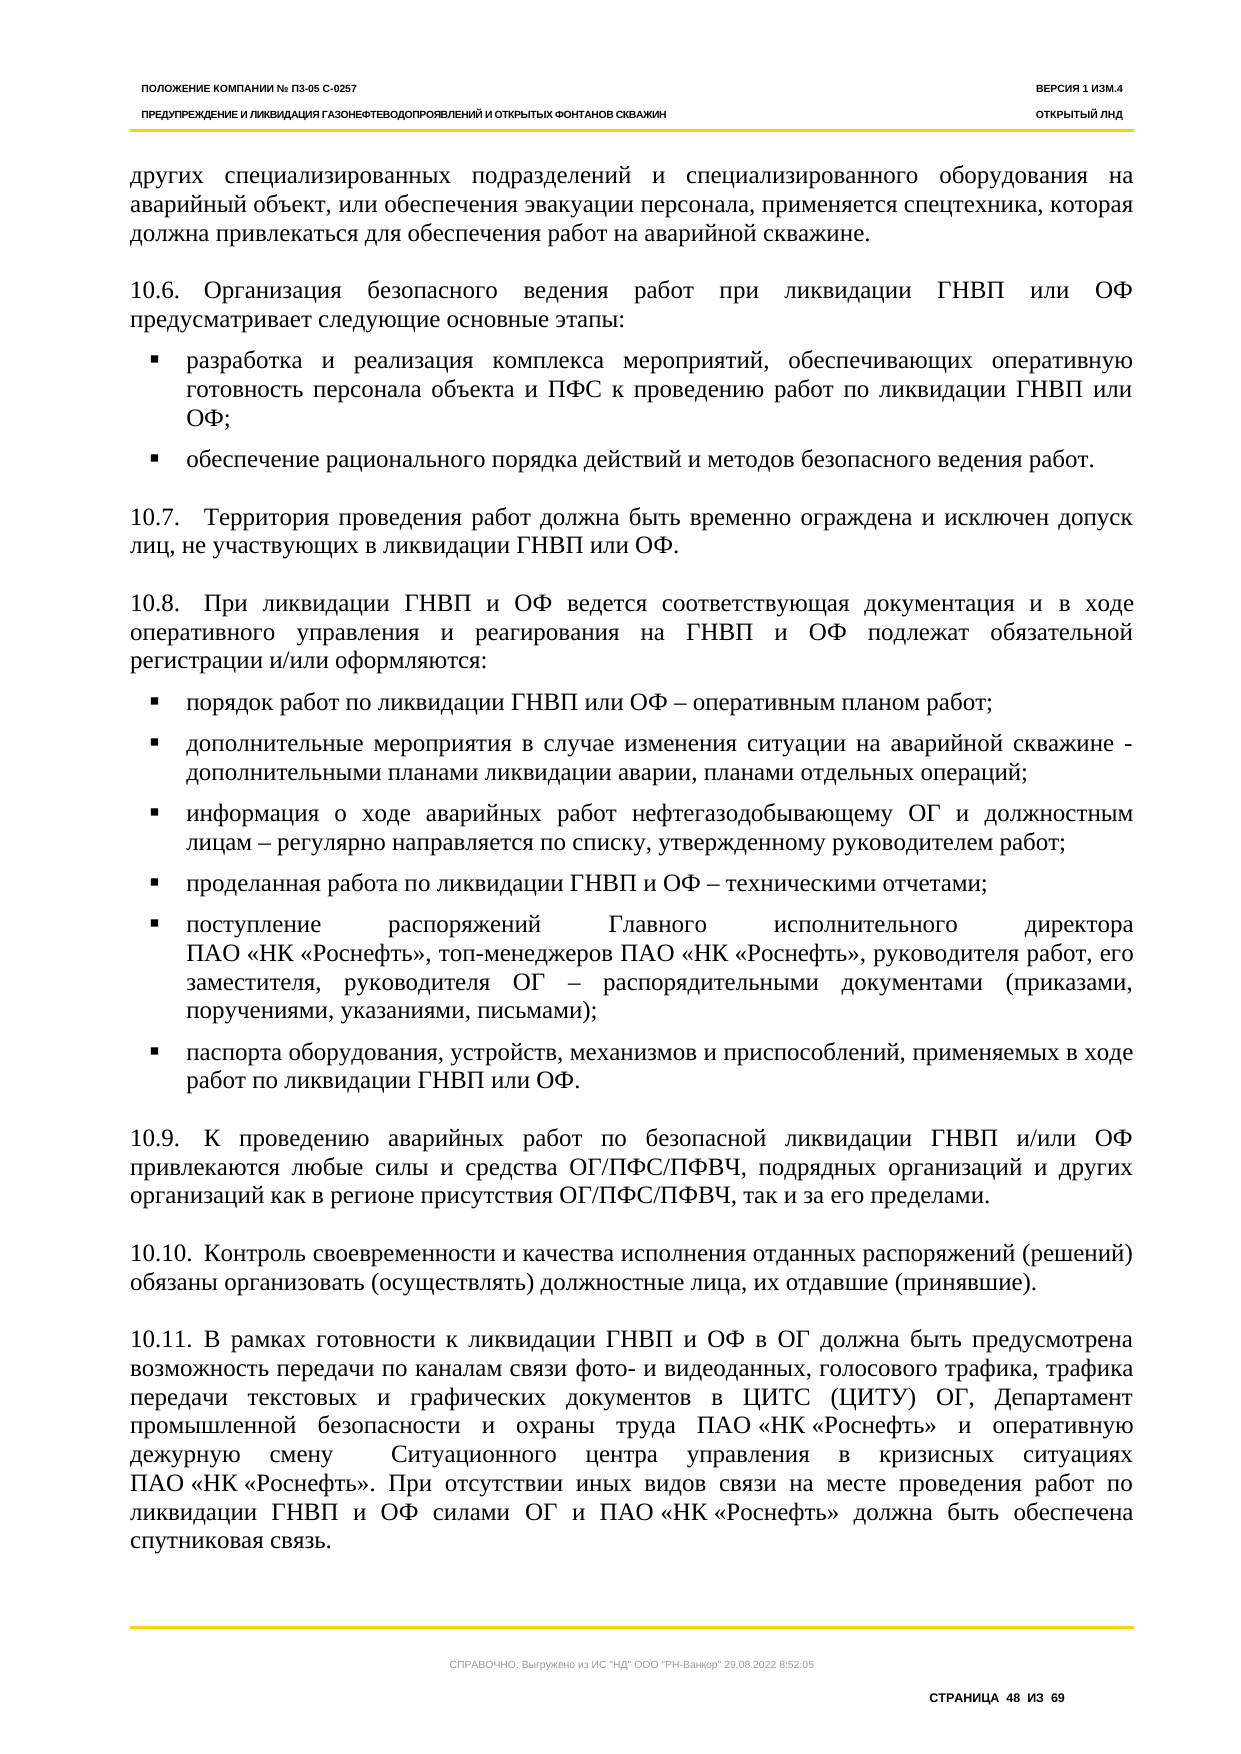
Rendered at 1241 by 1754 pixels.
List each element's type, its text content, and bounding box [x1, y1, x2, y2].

text 10.7. Территория проведения работ должна быть временно ограждена и исключен допуск лиц, не участвующих в ликвидации ГНВП или ОФ. [130, 502, 1134, 559]
list поступление распоряжений Главного исполнительного директора ПАО «НК «Роснефть», топ-менеджеров ПАО «НК «Роснефть», руководителя работ, его заместителя, руководителя ОГ – распорядительными документами (приказами, поручениями, указаниями, письмами); [149, 909, 1134, 1024]
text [130, 161, 1134, 247]
text 10.6. Организация безопасного ведения работ при ликвидации ГНВП или ОФ предусматривает следующие основные этапы: [130, 276, 1134, 333]
text 10.10. Контроль своевременности и качества исполнения отданных распоряжений (решений) обязаны организовать (осуществлять) должностные лица, их отдавшие (принявшие). [130, 1238, 1134, 1296]
list порядок работ по ликвидации ГНВП или ОФ – оперативным планом работ; [149, 687, 1134, 716]
list обеспечение рационального порядка действий и методов безопасного ведения работ. [149, 444, 1134, 473]
list проделанная работа по ликвидации ГНВП и ОФ – техническими отчетами; [149, 868, 1134, 897]
list информация о ходе аварийных работ нефтегазодобывающему ОГ и должностным лицам – регулярно направляется по списку, утвержденному руководителем работ; [149, 798, 1134, 856]
text 10.8. При ликвидации ГНВП и ОФ ведется соответствующая документация и в ходе оперативного управления и реагирования на ГНВП и ОФ подлежат обязательной регистрации и/или оформляются: [130, 588, 1134, 674]
text 10.11. В рамках готовности к ликвидации ГНВП и ОФ в ОГ должна быть предусмотрена возможность передачи по каналам связи фото- и видеоданных, голосового трафика, трафика передачи текстовых и графических документов в ЦИТС (ЦИТУ) ОГ, Департамент промышленной безопасности и охраны труда ПАО «НК «Роснефть» и оперативную дежурную смену Ситуационного центра управления в кризисных ситуациях ПАО «НК «Роснефть». При отсутствии иных видов связи на месте проведения работ по ликвидации ГНВП и ОФ силами ОГ и ПАО «НК «Роснефть» должна быть обеспечена спутниковая связь. [130, 1324, 1134, 1554]
list разработка и реализация комплекса мероприятий, обеспечивающих оперативную готовность персонала объекта и ПФС к проведению работ по ликвидации ГНВП или ОФ; [149, 346, 1134, 432]
text 10.9. К проведению аварийных работ по безопасной ликвидации ГНВП и/или ОФ привлекаются любые силы и средства ОГ/ПФС/ПФВЧ, подрядных организаций и других организаций как в регионе присутствия ОГ/ПФС/ПФВЧ, так и за его пределами. [130, 1123, 1134, 1209]
list паспорта оборудования, устройств, механизмов и приспособлений, применяемых в ходе работ по ликвидации ГНВП или ОФ. [149, 1037, 1134, 1094]
list дополнительные мероприятия в случае изменения ситуации на аварийной скважине - дополнительными планами ликвидации аварии, планами отдельных операций; [149, 728, 1134, 786]
